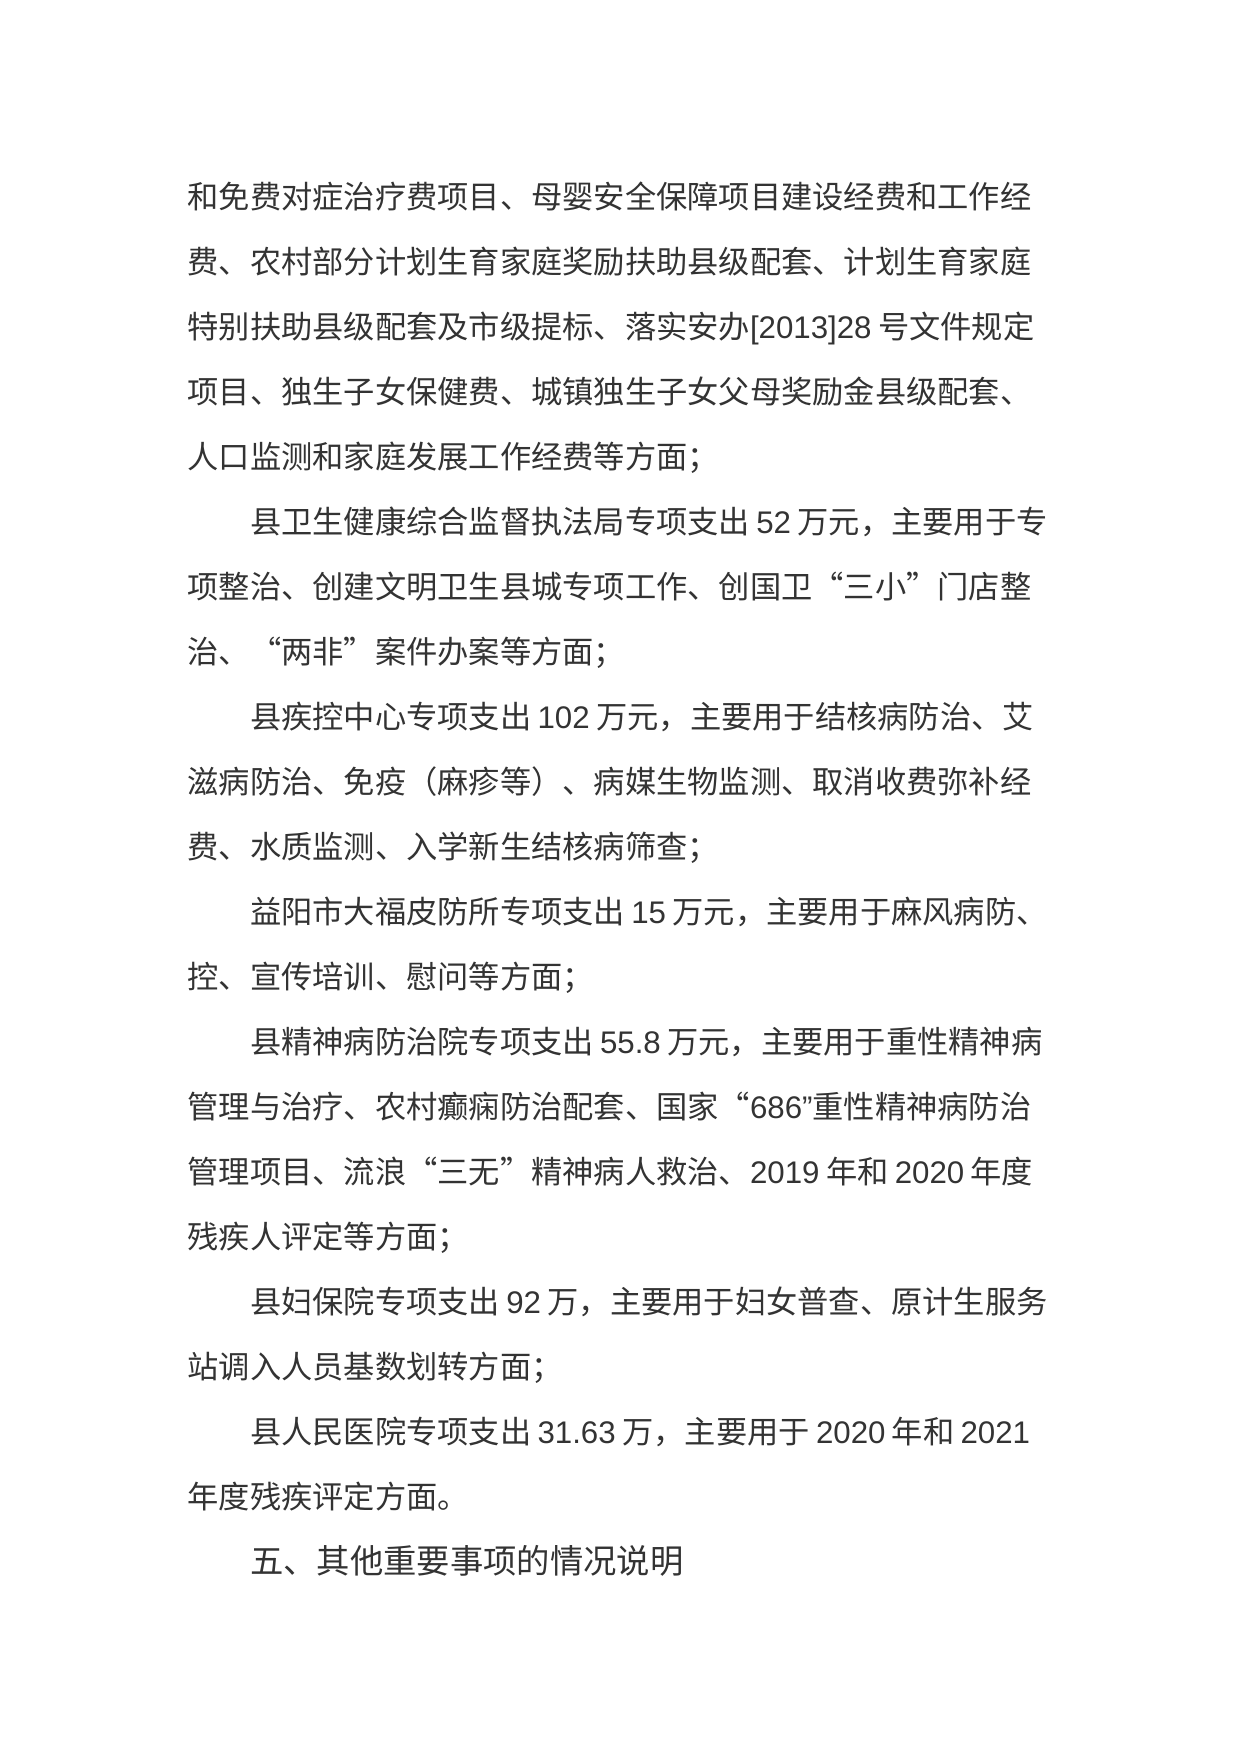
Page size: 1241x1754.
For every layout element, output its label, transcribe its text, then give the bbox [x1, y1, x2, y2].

text 县疾控中心专项支出102万元，主要用于结核病防治、艾滋病防治、免疫（麻疹等）、病媒生物监测、取消收费弥补经费、水质监测、入学新生结核病筛查； [187, 682, 1053, 877]
text 县精神病防治院专项支出55.8万元，主要用于重性精神病管理与治疗、农村癫痫防治配套、国家“686”重性精神病防治管理项目、流浪“三无”精神病人救治、2019年和2020年度残疾人评定等方面； [187, 1007, 1053, 1267]
text 益阳市大福皮防所专项支出15万元，主要用于麻风病防、控、宣传培训、慰问等方面； [187, 877, 1053, 1007]
text 县妇保院专项支出92万，主要用于妇女普查、原计生服务站调入人员基数划转方面； [187, 1267, 1053, 1397]
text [187, 162, 1053, 487]
text 县卫生健康综合监督执法局专项支出52万元，主要用于专项整治、创建文明卫生县城专项工作、创国卫“三小”门店整治、“两非”案件办案等方面； [187, 487, 1053, 682]
text 五、其他重要事项的情况说明 [187, 1527, 1053, 1592]
text 县人民医院专项支出31.63万，主要用于2020年和2021年度残疾评定方面。 [187, 1397, 1053, 1527]
